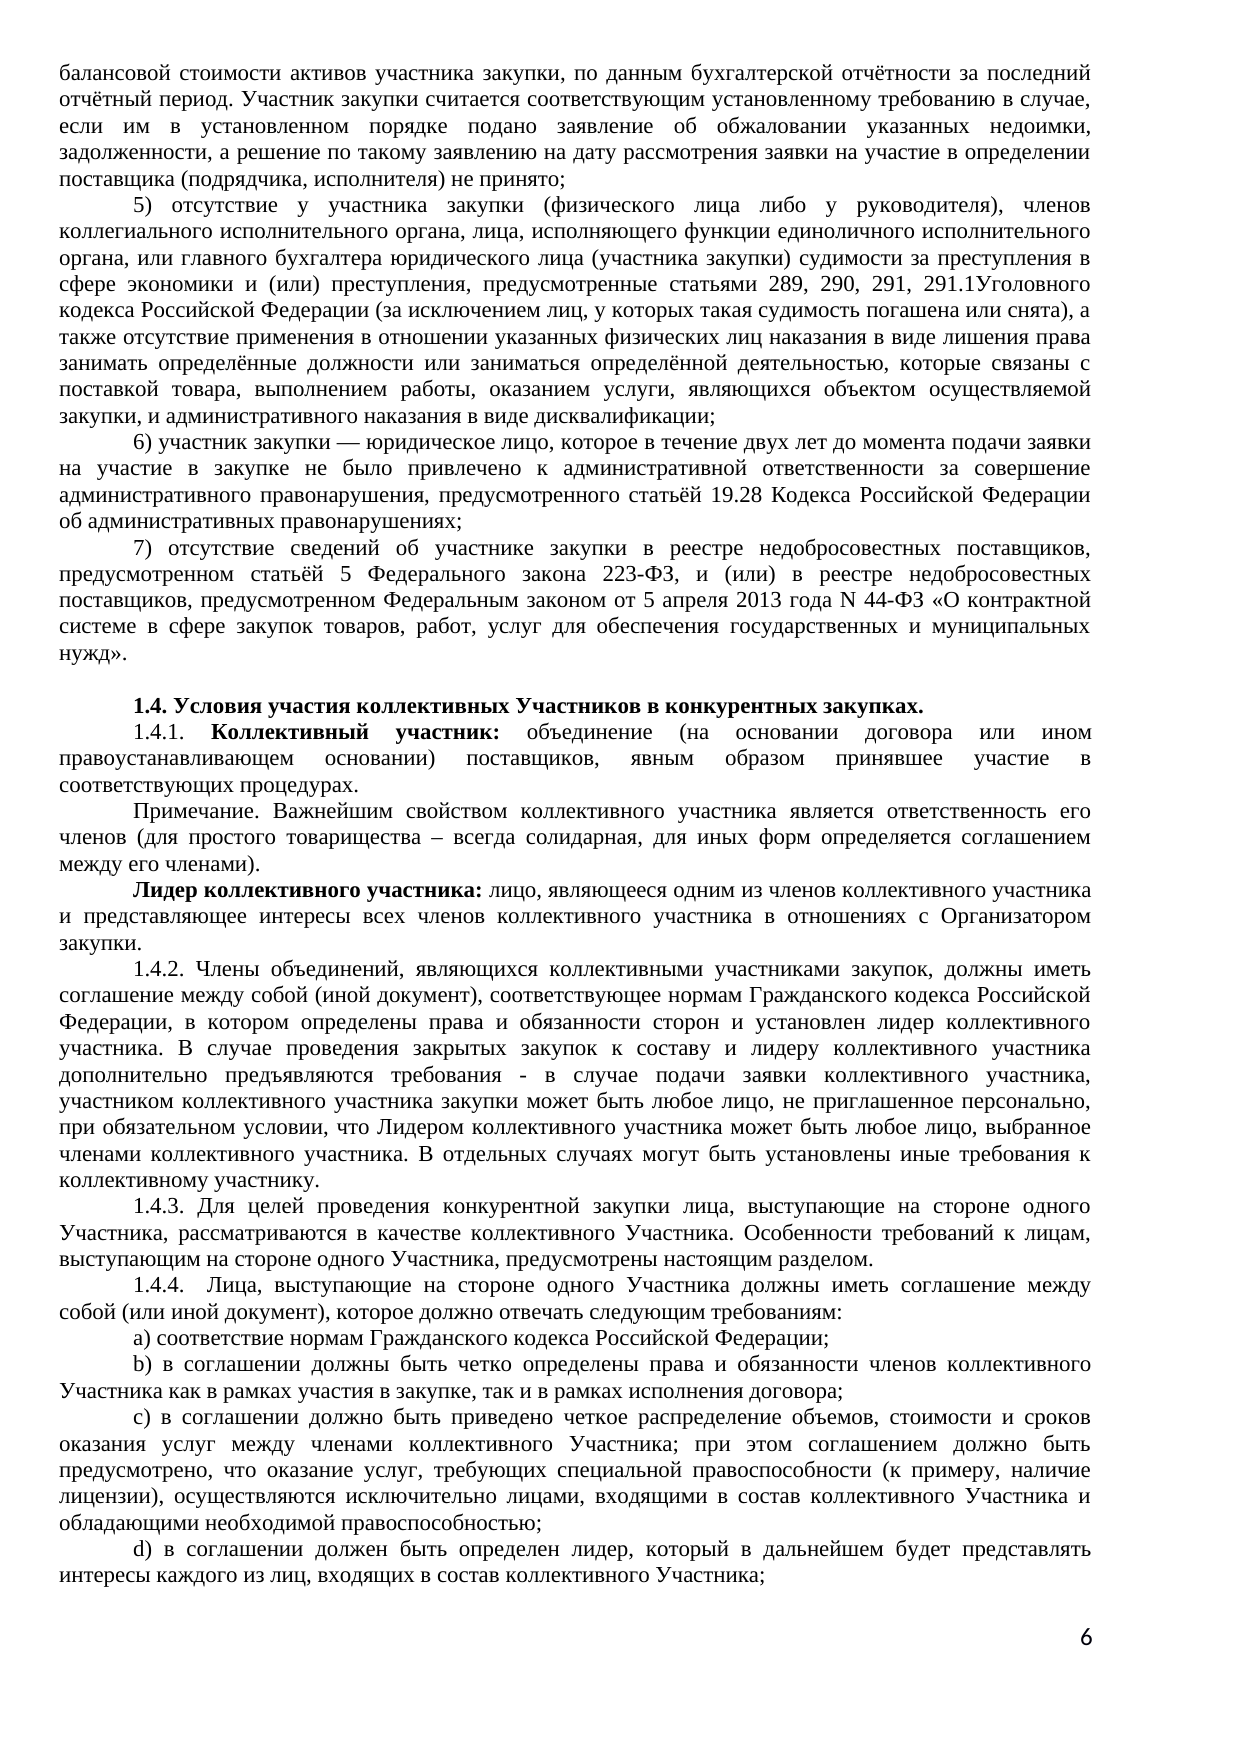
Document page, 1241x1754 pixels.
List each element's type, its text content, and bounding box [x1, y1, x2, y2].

text 7) отсутствие сведений об участнике закупки в реестре недобросовестных поставщиков, предусмотренном статьёй 5 Федерального закона 223-ФЗ, и (или) в реестре недобросовестных поставщиков, предусмотренном Федеральным законом от 5 апреля 2013 года N 44-ФЗ «О контрактной системе в сфере закупок товаров, работ, услуг для обеспечения государственных и муниципальных нужд». [59, 533, 1092, 665]
text 1.4.4. Лица, выступающие на стороне одного Участника должны иметь соглашение между собой (или иной документ), которое должно отвечать следующим требованиям: [59, 1271, 1092, 1324]
text 5) отсутствие у участника закупки (физического лица либо у руководителя), членов коллегиального исполнительного органа, лица, исполняющего функции единоличного исполнительного органа, или главного бухгалтера юридического лица (участника закупки) судимости за преступления в сфере экономики и (или) преступления, предусмотренные статьями 289, 290, 291, 291.1Уголовного кодекса Российской Федерации (за исключением лиц, у которых такая судимость погашена или снята), а также отсутствие применения в отношении указанных физических лиц наказания в виде лишения права занимать определённые должности или заниматься определённой деятельностью, которые связаны с поставкой товара, выполнением работы, оказанием услуги, являющихся объектом осуществляемой закупки, и административного наказания в виде дисквалификации; [59, 191, 1092, 428]
text Лидер коллективного участника: лицо, являющееся одним из членов коллективного участника и представляющее интересы всех членов коллективного участника в отношениях с Организатором закупки. [59, 876, 1092, 955]
text d) в соглашении должен быть определен лидер, который в дальнейшем будет представлять интересы каждого из лиц, входящих в состав коллективного Участника; [59, 1535, 1092, 1588]
text 1.4.2. Члены объединений, являющихся коллективными участниками закупок, должны иметь соглашение между собой (иной документ), соответствующее нормам Гражданского кодекса Российской Федерации, в котором определены права и обязанности сторон и установлен лидер коллективного участника. В случае проведения закрытых закупок к составу и лидеру коллективного участника дополнительно предъявляются требования - в случае подачи заявки коллективного участника, участником коллективного участника закупки может быть любое лицо, не приглашенное персонально, при обязательном условии, что Лидером коллективного участника может быть любое лицо, выбранное членами коллективного участника. В отдельных случаях могут быть установлены иные требования к коллективному участнику. [59, 955, 1092, 1192]
text b) в соглашении должны быть четко определены права и обязанности членов коллективного Участника как в рамках участия в закупке, так и в рамках исполнения договора; [59, 1351, 1092, 1403]
text 6) участник закупки — юридическое лицо, которое в течение двух лет до момента подачи заявки на участие в закупке не было привлечено к административной ответственности за совершение административного правонарушения, предусмотренного статьёй 19.28 Кодекса Российской Федерации об административных правонарушениях; [59, 428, 1092, 533]
text a) соответствие нормам Гражданского кодекса Российской Федерации; [59, 1324, 1092, 1351]
text Примечание. Важнейшим свойством коллективного участника является ответственность его членов (для простого товарищества – всегда солидарная, для иных форм определяется соглашением между его членами). [59, 797, 1092, 876]
text c) в соглашении должно быть приведено четкое распределение объемов, стоимости и сроков оказания услуг между членами коллективного Участника; при этом соглашением должно быть предусмотрено, что оказание услуг, требующих специальной правоспособности (к примеру, наличие лицензии), осуществляются исключительно лицами, входящими в состав коллективного Участника и обладающими необходимой правоспособностью; [59, 1403, 1092, 1535]
text 1.4.3. Для целей проведения конкурентной закупки лица, выступающие на стороне одного Участника, рассматриваются в качестве коллективного Участника. Особенности требований к лицам, выступающим на стороне одного Участника, предусмотрены настоящим разделом. [59, 1192, 1092, 1271]
text 1.4. Условия участия коллективных Участников в конкурентных закупках. [59, 692, 1092, 718]
text 1.4.1. Коллективный участник: объединение (на основании договора или ином правоустанавливающем основании) поставщиков, явным образом принявшее участие в соответствующих процедурах. [59, 718, 1092, 797]
